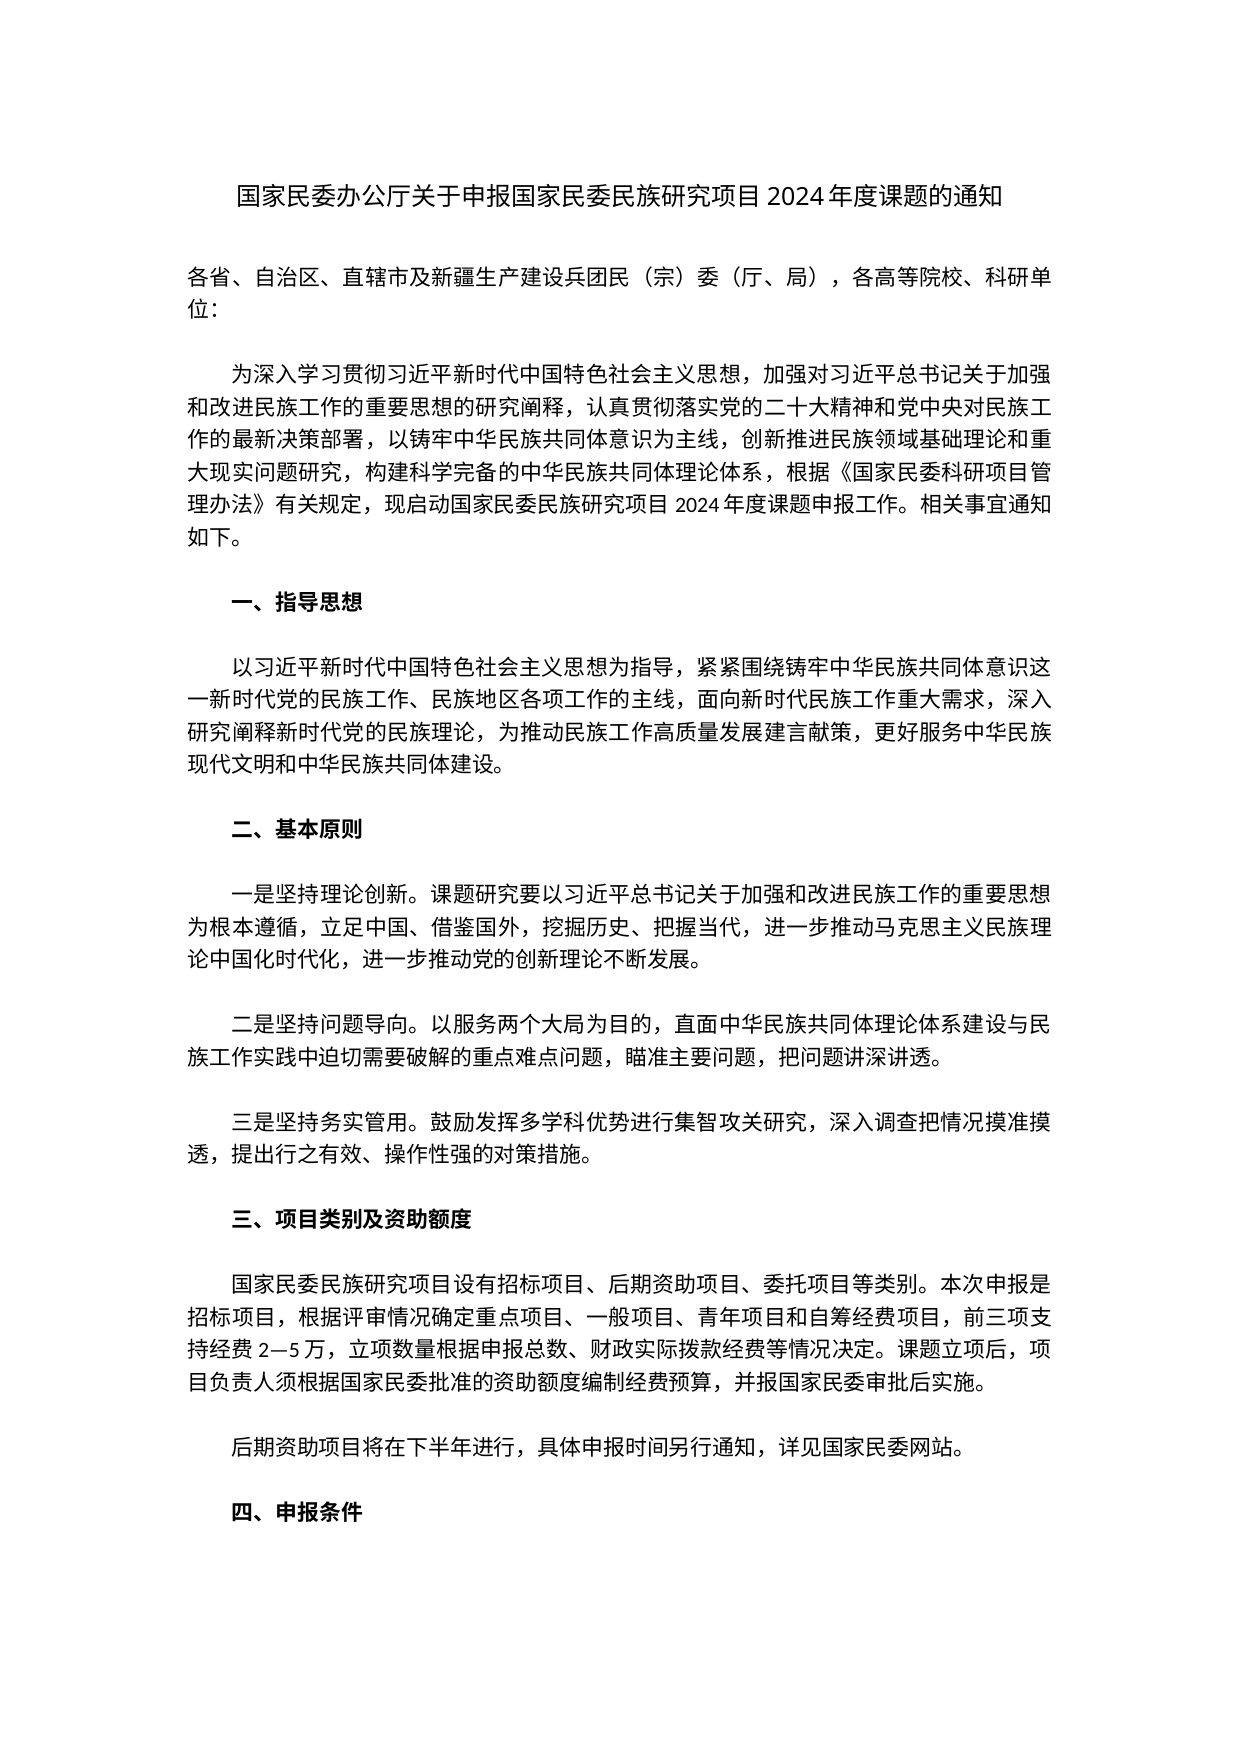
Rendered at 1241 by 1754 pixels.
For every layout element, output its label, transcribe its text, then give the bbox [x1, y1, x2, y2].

text 三、项目类别及资助额度 [187, 1202, 1053, 1234]
text 四、申报条件 [187, 1494, 1053, 1527]
text 三是坚持务实管用。鼓励发挥多学科优势进行集智攻关研究，深入调查把情况摸准摸透，提出行之有效、操作性强的对策措施。 [187, 1104, 1053, 1169]
text 一、指导思想 [187, 584, 1053, 617]
text 后期资助项目将在下半年进行，具体申报时间另行通知，详见国家民委网站。 [187, 1429, 1053, 1462]
text 为深入学习贯彻习近平新时代中国特色社会主义思想，加强对习近平总书记关于加强和改进民族工作的重要思想的研究阐释，认真贯彻落实党的二十大精神和党中央对民族工作的最新决策部署，以铸牢中华民族共同体意识为主线，创新推进民族领域基础理论和重大现实问题研究，构建科学完备的中华民族共同体理论体系，根据《国家民委科研项目管理办法》有关规定，现启动国家民委民族研究项目2024年度课题申报工作。相关事宜通知如下。 [187, 357, 1053, 552]
text 各省、自治区、直辖市及新疆生产建设兵团民（宗）委（厅、局），各高等院校、科研单位： [187, 259, 1053, 324]
text 以习近平新时代中国特色社会主义思想为指导，紧紧围绕铸牢中华民族共同体意识这一新时代党的民族工作、民族地区各项工作的主线，面向新时代民族工作重大需求，深入研究阐释新时代党的民族理论，为推动民族工作高质量发展建言献策，更好服务中华民族现代文明和中华民族共同体建设。 [187, 649, 1053, 779]
text 二是坚持问题导向。以服务两个大局为目的，直面中华民族共同体理论体系建设与民族工作实践中迫切需要破解的重点难点问题，瞄准主要问题，把问题讲深讲透。 [187, 1007, 1053, 1072]
text 国家民委民族研究项目设有招标项目、后期资助项目、委托项目等类别。本次申报是招标项目，根据评审情况确定重点项目、一般项目、青年项目和自筹经费项目，前三项支持经费2—5万，立项数量根据申报总数、财政实际拨款经费等情况决定。课题立项后，项目负责人须根据国家民委批准的资助额度编制经费预算，并报国家民委审批后实施。 [187, 1267, 1053, 1397]
text 一是坚持理论创新。课题研究要以习近平总书记关于加强和改进民族工作的重要思想为根本遵循，立足中国、借鉴国外，挖掘历史、把握当代，进一步推动马克思主义民族理论中国化时代化，进一步推动党的创新理论不断发展。 [187, 877, 1053, 974]
text 国家民委办公厅关于申报国家民委民族研究项目2024年度课题的通知 [187, 162, 1053, 227]
text 二、基本原则 [187, 812, 1053, 844]
